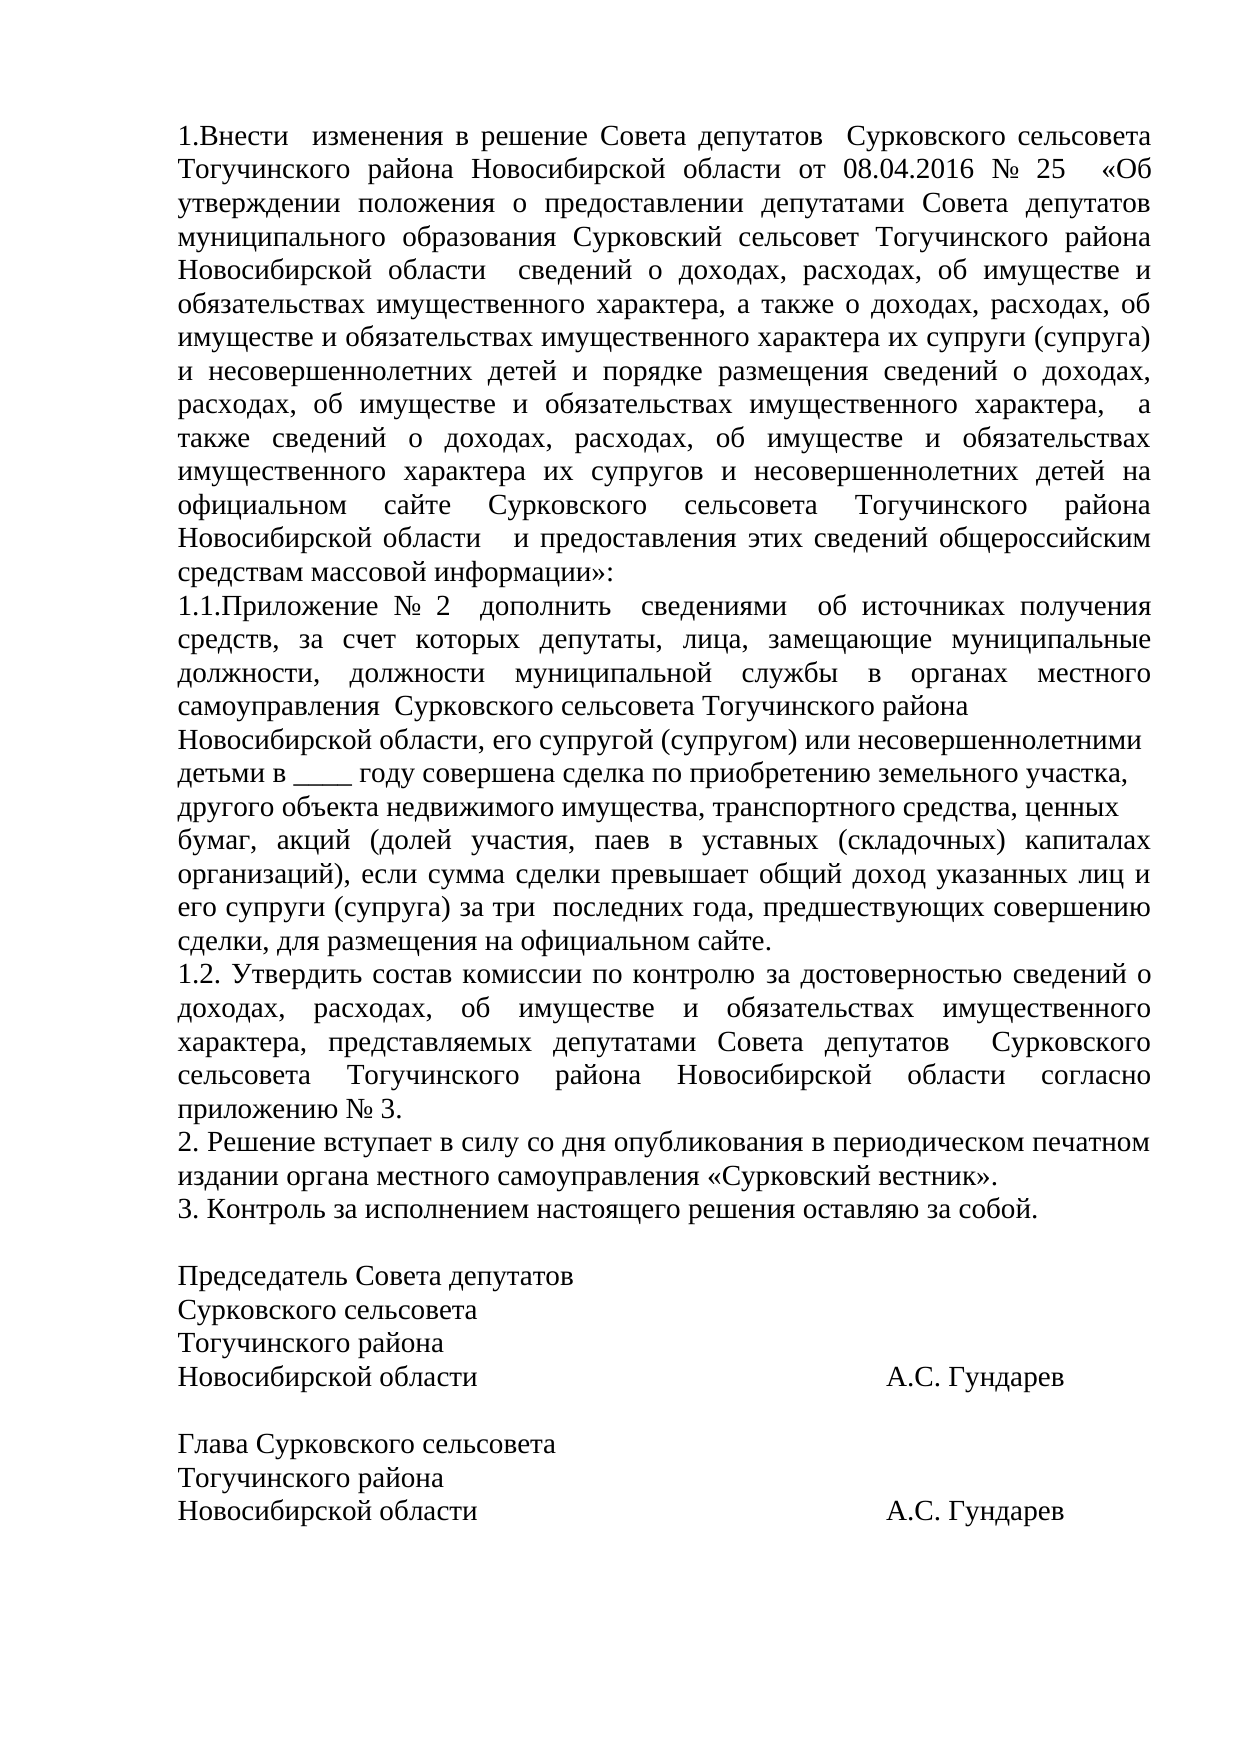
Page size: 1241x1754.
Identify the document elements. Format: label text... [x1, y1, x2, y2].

text 1.2. Утвердить состав комиссии по контролю за достоверностью сведений о доходах, расходах, об имуществе и обязательствах имущественного характера, представляемых депутатами Совета депутатов Сурковского сельсовета Тогучинского района Новосибирской области согласно приложению № 3. [177, 957, 1152, 1124]
text Председатель Совета депутатов [177, 1258, 1152, 1292]
text 1.Внести изменения в решение Совета депутатов Сурковского сельсовета Тогучинского района Новосибирской области от 08.04.2016 № 25 «Об утверждении положения о предоставлении депутатами Совета депутатов муниципального образования Сурковский сельсовет Тогучинского района Новосибирской области сведений о доходах, расходах, об имуществе и обязательствах имущественного характера, а также о доходах, расходах, об имуществе и обязательствах имущественного характера их супруги (супруга) и несовершеннолетних детей и порядке размещения сведений о доходах, расходах, об имуществе и обязательствах имущественного характера, а также сведений о доходах, расходах, об имуществе и обязательствах имущественного характера их супругов и несовершеннолетних детей на официальном сайте Сурковского сельсовета Тогучинского района Новосибирской области и предоставления этих сведений общероссийским средствам массовой информации»: [177, 118, 1152, 588]
text 3. Контроль за исполнением настоящего решения оставляю за собой. [177, 1191, 1152, 1225]
text Глава Сурковского сельсовета [177, 1426, 1152, 1460]
text 2. Решение вступает в силу со дня опубликования в периодическом печатном издании органа местного самоуправления «Сурковский вестник». [177, 1124, 1152, 1191]
text Тогучинского района [177, 1326, 1152, 1359]
text детьми в ____ году совершена сделка по приобретению земельного участка, [177, 755, 1152, 789]
text Сурковского сельсовета [177, 1292, 1152, 1326]
text Новосибирской области А.С. Гундарев [177, 1493, 1152, 1527]
text бумаг, акций (долей участия, паев в уставных (складочных) капиталах организаций), если сумма сделки превышает общий доход указанных лиц и его супруги (супруга) за три последних года, предшествующих совершению сделки, для размещения на официальном сайте. [177, 822, 1152, 957]
text другого объекта недвижимого имущества, транспортного средства, ценных [177, 789, 1152, 822]
text Новосибирской области А.С. Гундарев [177, 1359, 1152, 1393]
text Новосибирской области, его супругой (супругом) или несовершеннолетними [177, 722, 1152, 755]
text 1.1.Приложение № 2 дополнить сведениями об источниках получения средств, за счет которых депутаты, лица, замещающие муниципальные должности, должности муниципальной службы в органах местного самоуправления Сурковского сельсовета Тогучинского района [177, 588, 1152, 722]
text Тогучинского района [177, 1460, 1152, 1493]
